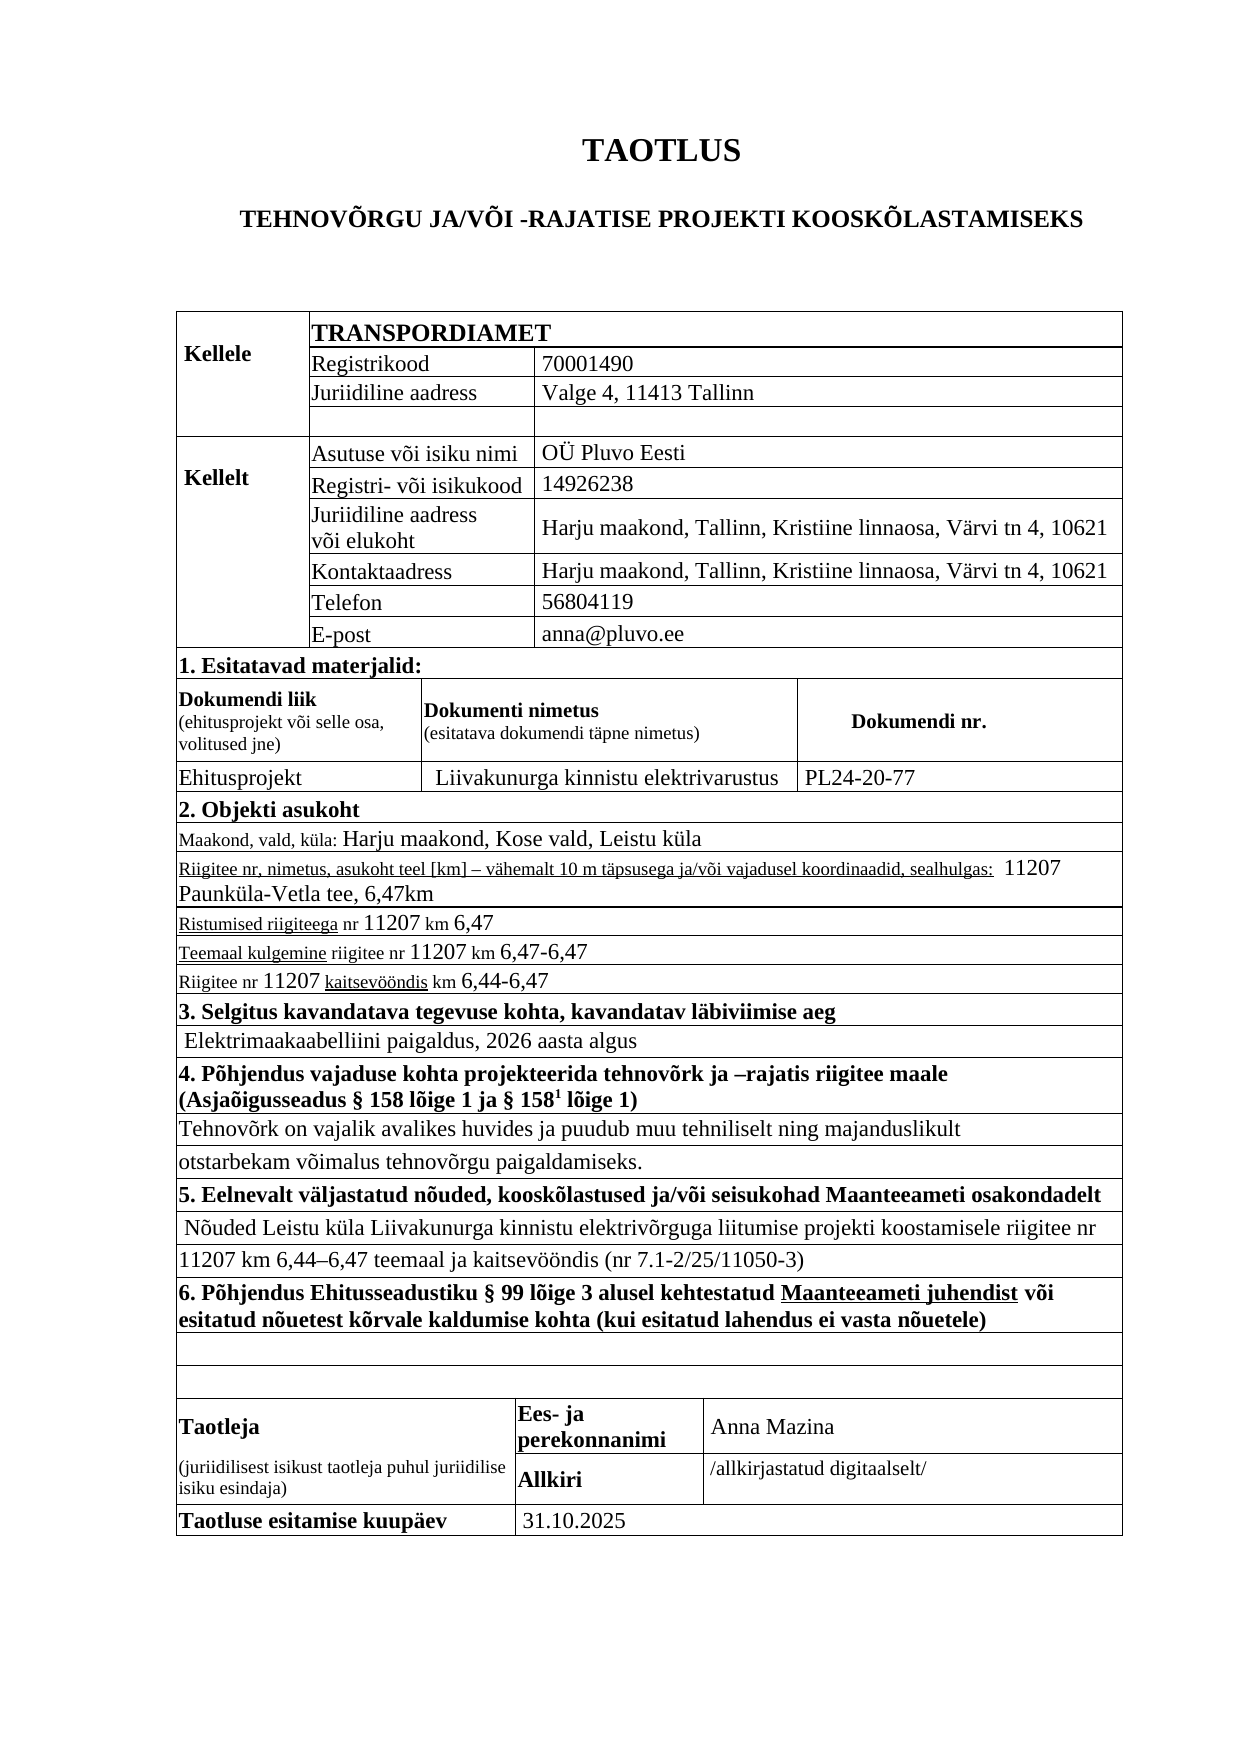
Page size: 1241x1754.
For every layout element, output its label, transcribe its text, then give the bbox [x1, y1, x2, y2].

table_cell Juriidiline aadress [310, 377, 534, 406]
table_cell E-post [310, 617, 534, 647]
table_cell Harju maakond, Tallinn, Kristiine linnaosa, Värvi tn 4, 10621 [535, 554, 1122, 584]
table_cell Riigitee nr 11207 kaitsevööndis km 6,44-6,47 [177, 965, 1122, 993]
table_cell 2. Objekti asukoht [177, 792, 1122, 822]
table_cell Riigitee nr, nimetus, asukoht teel [km] – vähemalt 10 m täpsusega ja/või vajadusel koordinaadid, sealhulgas: 11207 Paunküla-Vetla tee, 6,47km [177, 852, 1122, 906]
table_cell 5. Eelnevalt väljastatud nõuded, kooskõlastused ja/või seisukohad Maanteeameti osakondadelt [177, 1179, 1122, 1211]
table_cell Tehnovõrk on vajalik avalikes huvides ja puudub muu tehniliselt ning majanduslikult [177, 1114, 1122, 1145]
table_cell Teemaal kulgemine riigitee nr 11207 km 6,47-6,47 [177, 936, 1122, 964]
table_cell Maakond, vald, küla: Harju maakond, Kose vald, Leistu küla [177, 823, 1122, 851]
table_cell Harju maakond, Tallinn, Kristiine linnaosa, Värvi tn 4, 10621 [535, 499, 1122, 553]
table_cell [177, 1366, 1122, 1398]
table_header TRANSPORDIAMET [310, 312, 1122, 346]
table_cell Ristumised riigiteega nr 11207 km 6,47 [177, 908, 1122, 935]
table_cell Ees- ja perekonnanimi [516, 1399, 703, 1453]
table_cell Elektrimaakaabelliini paigaldus, 2026 aasta algus [177, 1026, 1122, 1057]
table_cell Taotluse esitamise kuupäev [177, 1505, 515, 1535]
table_cell [1041, 679, 1122, 761]
table_cell Valge 4, 11413 Tallinn [535, 377, 1122, 406]
table_cell Dokumendi nr. [798, 679, 1041, 761]
table_header Kellele [177, 312, 309, 436]
table_cell 56804119 [535, 586, 1122, 616]
table_cell 4. Põhjendus vajaduse kohta projekteerida tehnovõrk ja –rajatis riigitee maale (Asjaõigusseadus § 158 lõige 1 ja § 1581 lõige 1) [177, 1058, 1122, 1113]
table_cell Kellelt [177, 437, 309, 647]
table_cell [1041, 762, 1122, 791]
table_cell Juriidiline aadress või elukoht [310, 499, 534, 553]
table_cell /allkirjastatud digitaalselt/ [704, 1454, 1122, 1504]
table_cell Ehitusprojekt [177, 762, 421, 791]
table_cell 14926238 [535, 468, 1122, 498]
table_cell anna@pluvo.ee [535, 617, 1122, 647]
table_cell Liivakunurga kinnistu elektrivarustus [422, 762, 797, 791]
table_cell Anna Mazina [704, 1399, 1122, 1453]
table_cell PL24-20-77 [798, 762, 1041, 791]
table_cell [310, 407, 534, 436]
table_cell Allkiri [516, 1454, 703, 1504]
table_cell 1. Esitatavad materjalid: [177, 648, 1122, 678]
table_cell 31.10.2025 [516, 1505, 1122, 1535]
table_cell (juriidilisest isikust taotleja puhul juriidilise isiku esindaja) [177, 1453, 515, 1504]
table_cell Taotleja [177, 1399, 515, 1453]
table_cell Asutuse või isiku nimi [310, 437, 534, 467]
table_cell otstarbekam võimalus tehnovõrgu paigaldamiseks. [177, 1146, 1122, 1178]
table_cell 11207 km 6,44–6,47 teemaal ja kaitsevööndis (nr 7.1-2/25/11050-3) [177, 1245, 1122, 1277]
table_cell 3. Selgitus kavandatava tegevuse kohta, kavandatav läbiviimise aeg [177, 994, 1122, 1024]
table_cell Dokumendi liik (ehitusprojekt või selle osa, volitused jne) [177, 679, 421, 761]
table_cell 6. Põhjendus Ehitusseadustiku § 99 lõige 3 alusel kehtestatud Maanteeameti juhendist või esitatud nõuetest kõrvale kaldumise kohta (kui esitatud lahendus ei vasta nõuetele) [177, 1278, 1122, 1332]
table_cell [535, 407, 1122, 436]
table_cell Kontaktaadress [310, 554, 534, 584]
table_cell Dokumenti nimetus (esitatava dokumendi täpne nimetus) [422, 679, 797, 761]
table_cell Registrikood [310, 348, 534, 376]
table_cell OÜ Pluvo Eesti [535, 437, 1122, 467]
text TEHNOVÕRGU JA/VÕI -RAJATISE PROJEKTI KOOSKÕLASTAMISEKS [177, 204, 1146, 233]
table_cell Registri- või isikukood [310, 468, 534, 498]
table_cell Telefon [310, 586, 534, 616]
text TAOTLUS [177, 130, 1146, 168]
table_cell Nõuded Leistu küla Liivakunurga kinnistu elektrivõrguga liitumise projekti koostamisele riigitee nr [177, 1212, 1122, 1244]
table_cell 70001490 [535, 348, 1122, 376]
table_cell [177, 1333, 1122, 1365]
